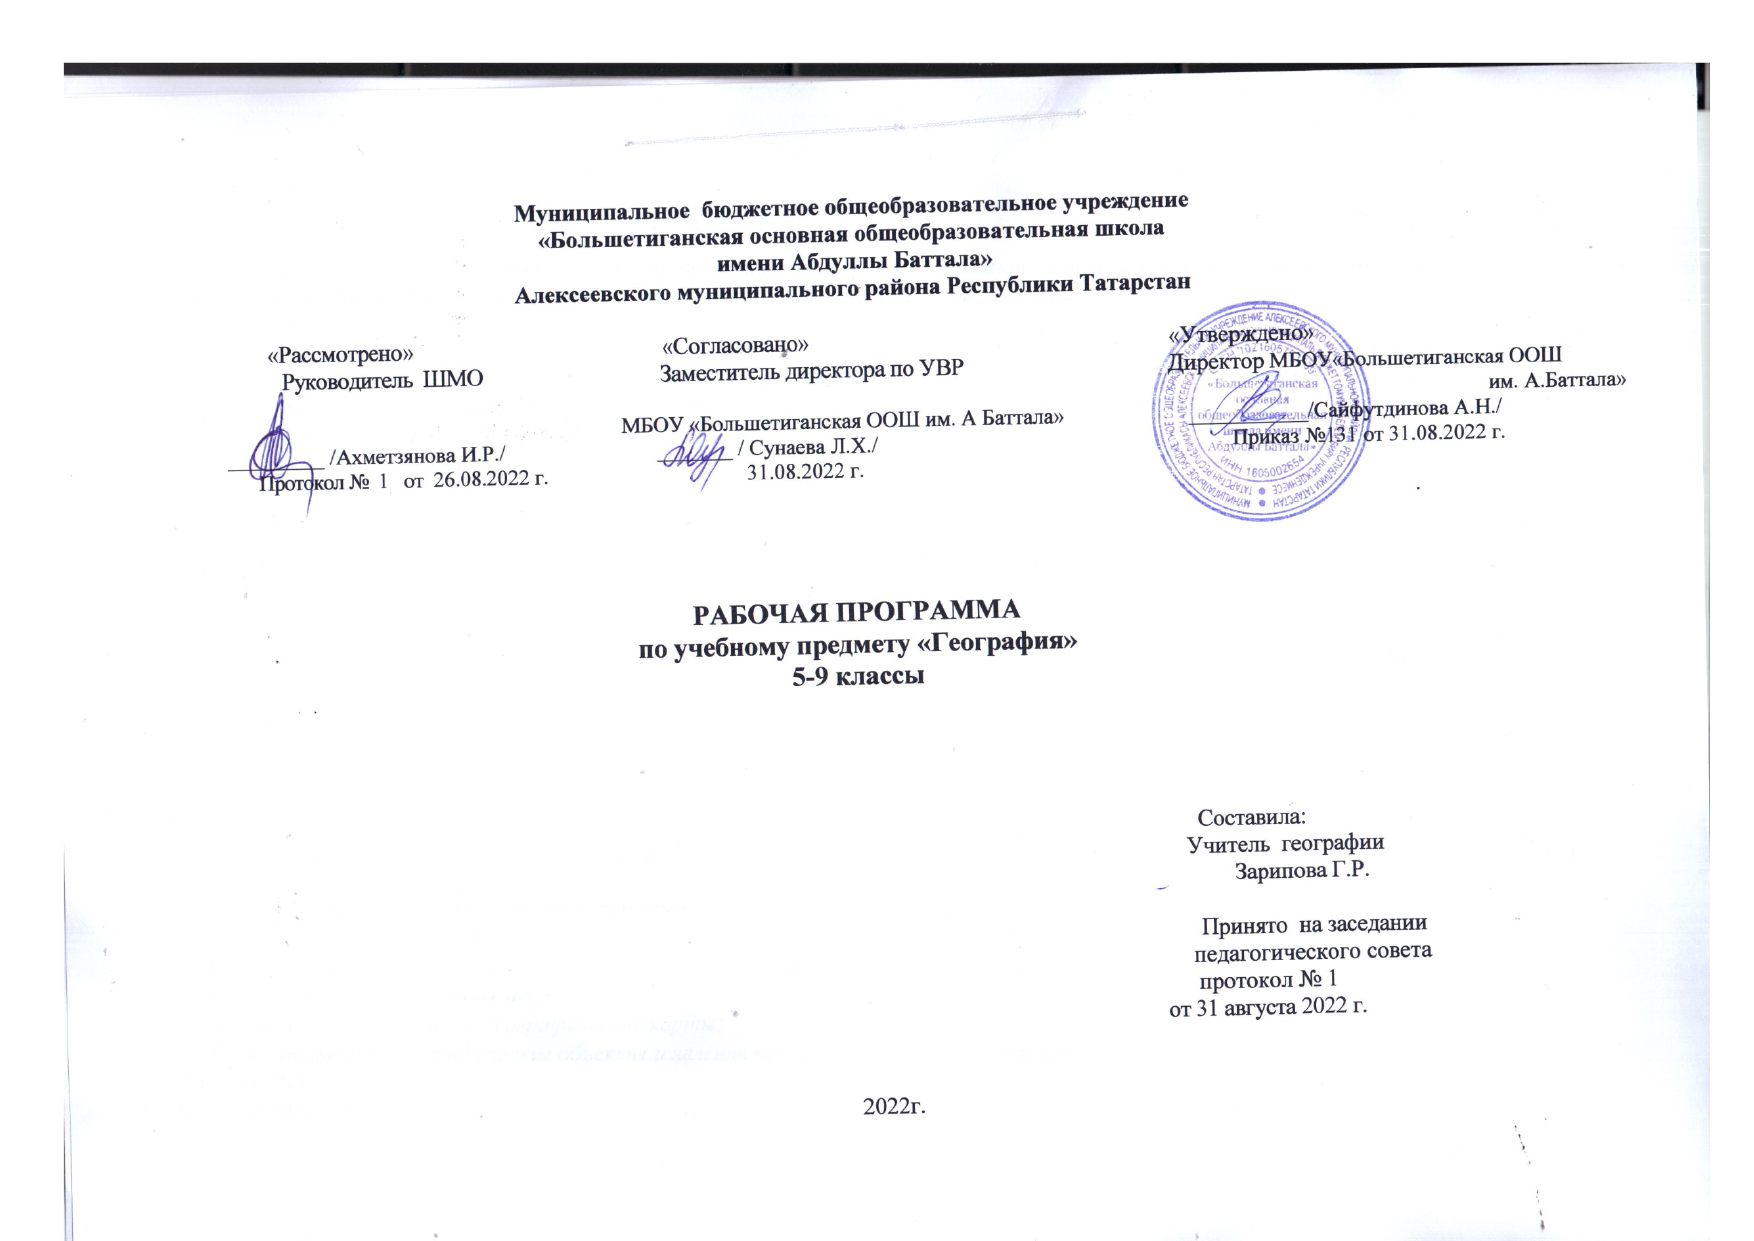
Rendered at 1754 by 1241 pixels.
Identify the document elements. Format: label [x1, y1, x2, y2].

picture [64, 64, 1708, 1239]
